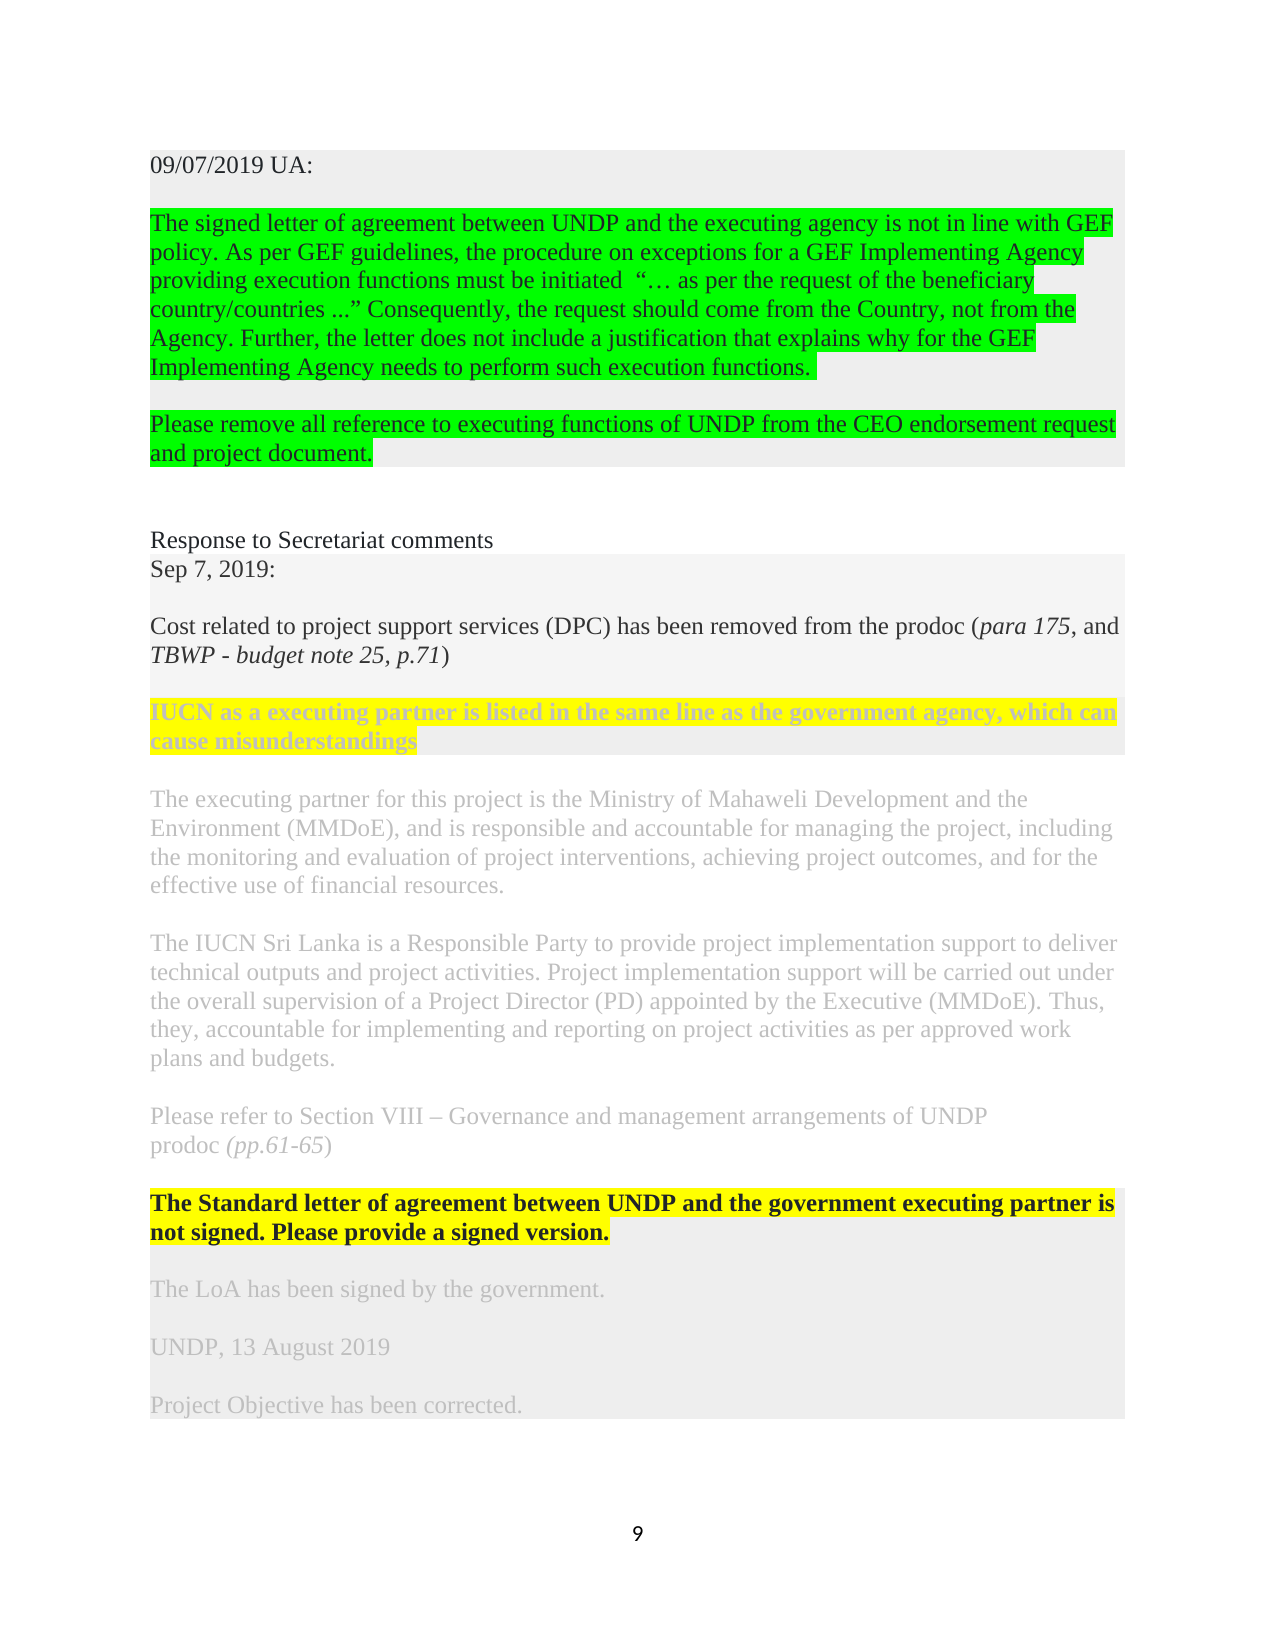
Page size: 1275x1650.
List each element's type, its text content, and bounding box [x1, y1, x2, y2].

text The Standard letter of agreement between UNDP and the government executing partner is not signed. Please provide a signed version. [610, 1188, 1125, 1245]
text Response to Secretariat comments [150, 525, 1125, 554]
text The LoA has been signed by the government. [150, 1274, 1125, 1303]
text Please remove all reference to executing functions of UNDP from the CEO endorsement request and project document. [150, 409, 1125, 467]
text The signed letter of agreement between UNDP and the executing agency is not in line with GEF policy. As per GEF guidelines, the procedure on exceptions for a GEF Implementing Agency providing execution functions must be initiated “… as per the request of the beneficiary country/countries ...” Consequently, the request should come from the Country, not from the Agency. Further, the letter does not include a justification that explains why for the GEF Implementing Agency needs to perform such execution functions. [817, 208, 1125, 380]
text Sep 7, 2019: [150, 554, 1125, 582]
text The IUCN Sri Lanka is a Responsible Party to provide project implementation support to deliver technical outputs and project activities. Project implementation support will be carried out under the overall supervision of a Project Director (PD) appointed by the Executive (MMDoE). Thus, they, accountable for implementing and reporting on project activities as per approved work plans and budgets. [150, 928, 1125, 1072]
text IUCN as a executing partner is listed in the same line as the government agency, which can cause misunderstandings [150, 697, 1125, 755]
text Project Objective has been corrected. [150, 1390, 1125, 1419]
text Please refer to Section VIII – Governance and management arrangements of UNDP prodoc (pp.61-65) [150, 1101, 1125, 1159]
text 09/07/2019 UA: [150, 150, 1125, 179]
text UNDP, 13 August 2019 [150, 1332, 1125, 1361]
text The executing partner for this project is the Ministry of Mahaweli Development and the Environment (MMDoE), and is responsible and accountable for managing the project, including the monitoring and evaluation of project interventions, achieving project outcomes, and for the effective use of financial resources. [150, 784, 1125, 899]
text Cost related to project support services (DPC) has been removed from the prodoc (para 175, and TBWP - budget note 25, p.71) [150, 611, 1125, 669]
